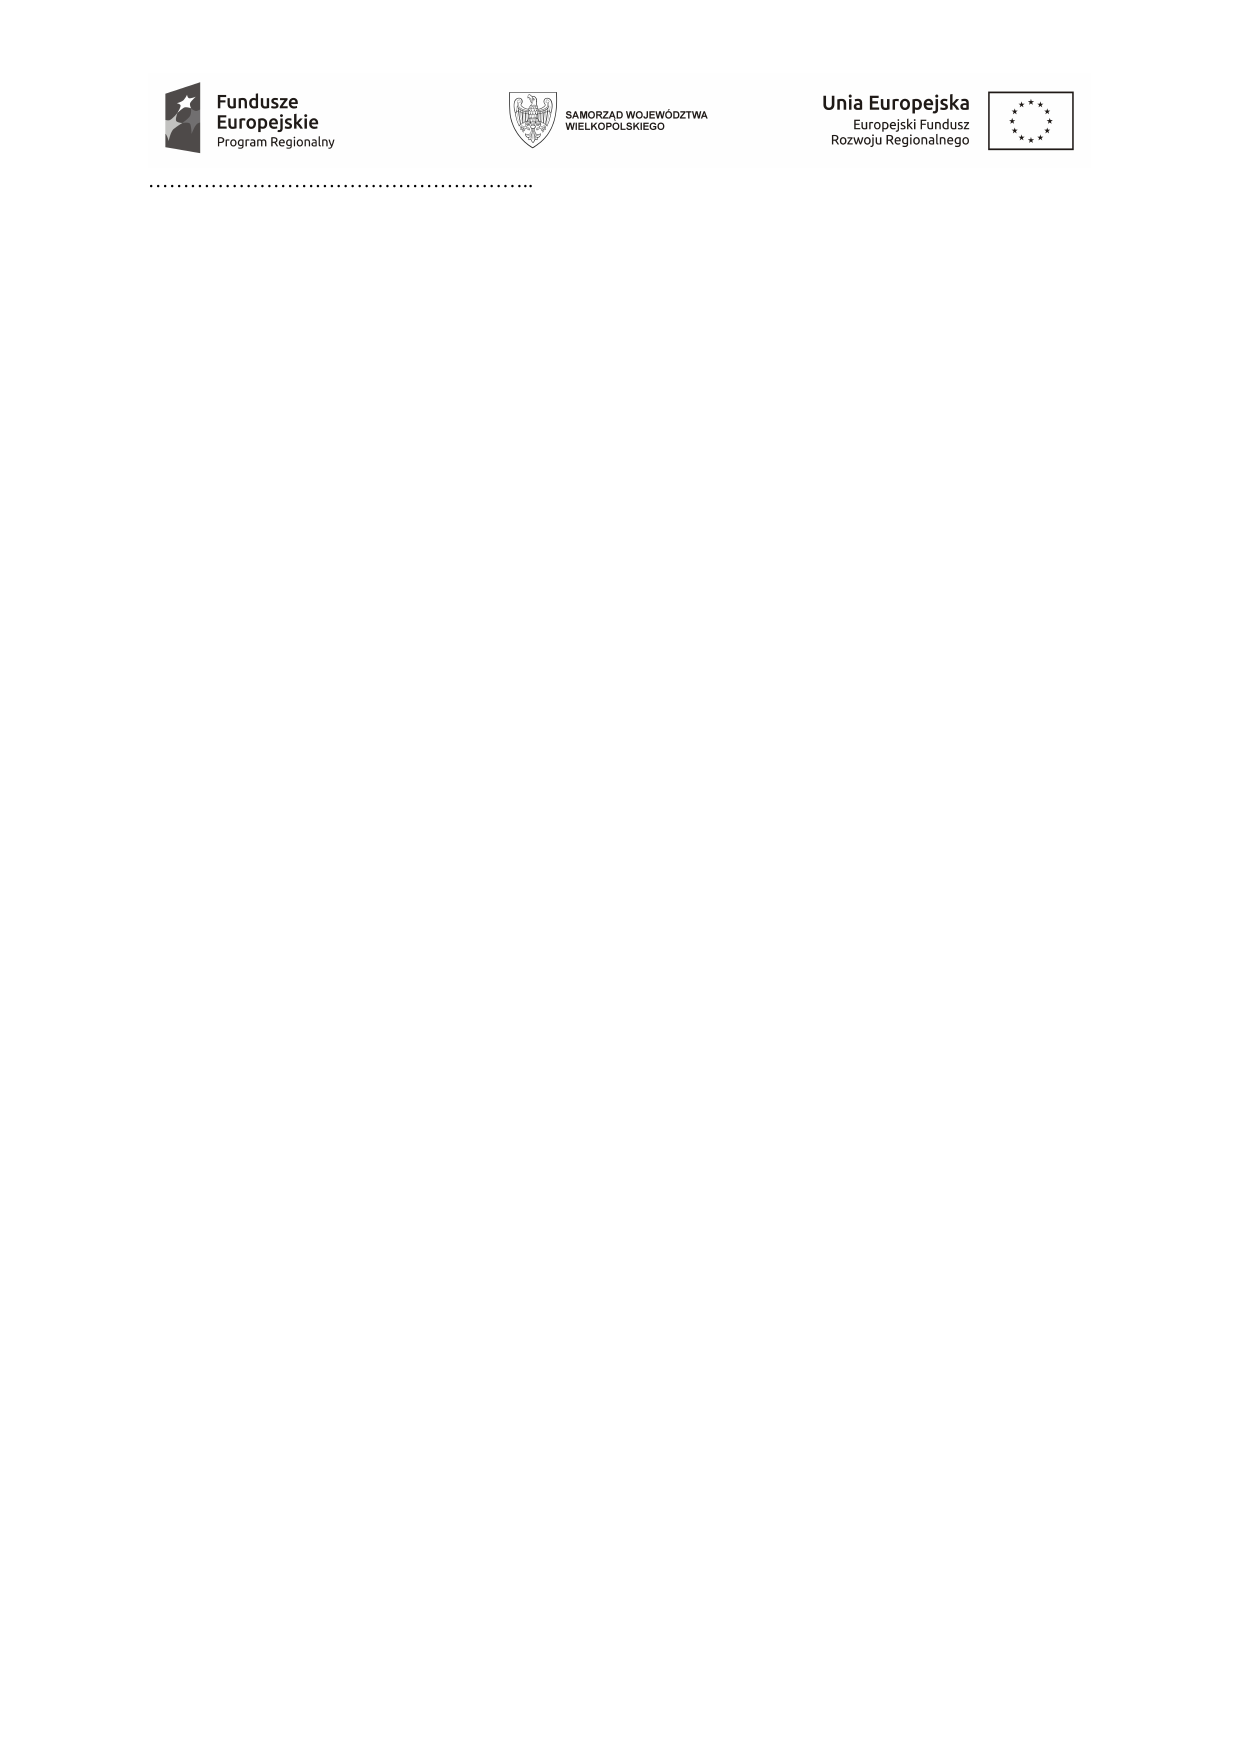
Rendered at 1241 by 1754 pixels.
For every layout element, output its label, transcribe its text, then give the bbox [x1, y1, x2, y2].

text ……………………………………………….. [148, 167, 1093, 192]
picture [147, 73, 1092, 168]
